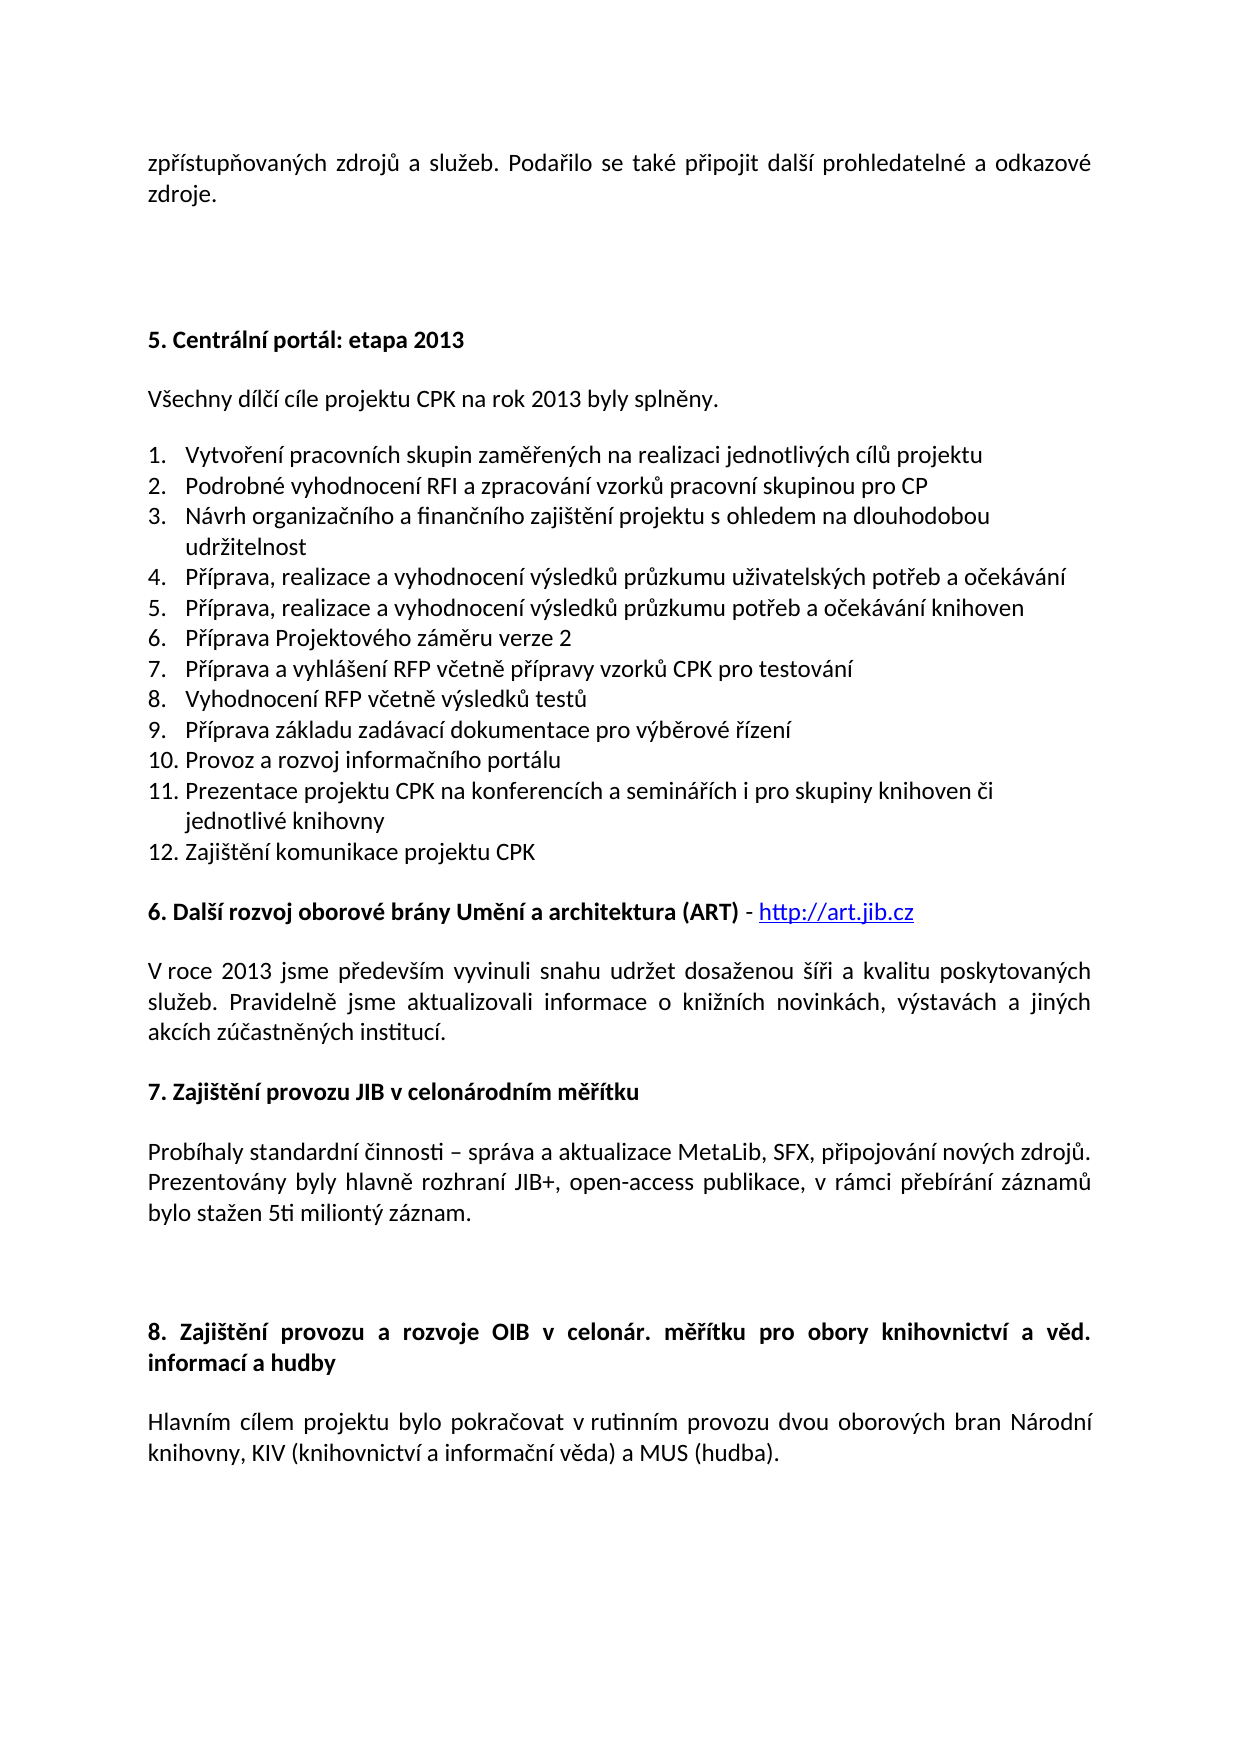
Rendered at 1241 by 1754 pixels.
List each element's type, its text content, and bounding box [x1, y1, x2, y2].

text 5. Centrální portál: etapa 2013 [148, 324, 1093, 354]
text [148, 148, 1093, 209]
list Podrobné vyhodnocení RFI a zpracování vzorků pracovní skupinou pro CP [148, 470, 1093, 500]
list Návrh organizačního a finančního zajištění projektu s ohledem na dlouhodobou udržitelnost [148, 500, 1093, 561]
text 7. Zajištění provozu JIB v celonárodním měřítku [148, 1076, 1093, 1107]
text Hlavním cílem projektu bylo pokračovat v rutinním provozu dvou oborových bran Národní knihovny, KIV (knihovnictví a informační věda) a MUS (hudba). [148, 1406, 1093, 1467]
list Příprava Projektového záměru verze 2 [148, 622, 1093, 653]
text 8. Zajištění provozu a rozvoje OIB v celonár. měřítku pro obory knihovnictví a věd. informací a hudby [148, 1316, 1093, 1377]
list Zajištění komunikace projektu CPK [148, 836, 1093, 867]
list Příprava a vyhlášení RFP včetně přípravy vzorků CPK pro testování [148, 653, 1093, 683]
text V roce 2013 jsme především vyvinuli snahu udržet dosaženou šíři a kvalitu poskytovaných služeb. Pravidelně jsme aktualizovali informace o knižních novinkách, výstavách a jiných akcích zúčastněných institucí. [148, 955, 1093, 1047]
list Příprava základu zadávací dokumentace pro výběrové řízení [148, 714, 1093, 744]
text 6. Další rozvoj oborové brány Umění a architektura (ART) - http://art.jib.cz [148, 896, 1093, 926]
list Vytvoření pracovních skupin zaměřených na realizaci jednotlivých cílů projektu [148, 439, 1093, 470]
list Prezentace projektu CPK na konferencích a seminářích i pro skupiny knihoven či jednotlivé knihovny [148, 775, 1093, 836]
list Příprava, realizace a vyhodnocení výsledků průzkumu potřeb a očekávání knihoven [148, 592, 1093, 622]
list Vyhodnocení RFP včetně výsledků testů [148, 683, 1093, 714]
text Všechny dílčí cíle projektu CPK na rok 2013 byly splněny. [148, 383, 1093, 414]
list Provoz a rozvoj informačního portálu [148, 744, 1093, 775]
text Probíhaly standardní činnosti – správa a aktualizace MetaLib, SFX, připojování nových zdrojů. Prezentovány byly hlavně rozhraní JIB+, open-access publikace, v rámci přebírání záznamů bylo stažen 5ti miliontý záznam. [148, 1136, 1093, 1227]
list Příprava, realizace a vyhodnocení výsledků průzkumu uživatelských potřeb a očekávání [148, 561, 1093, 592]
